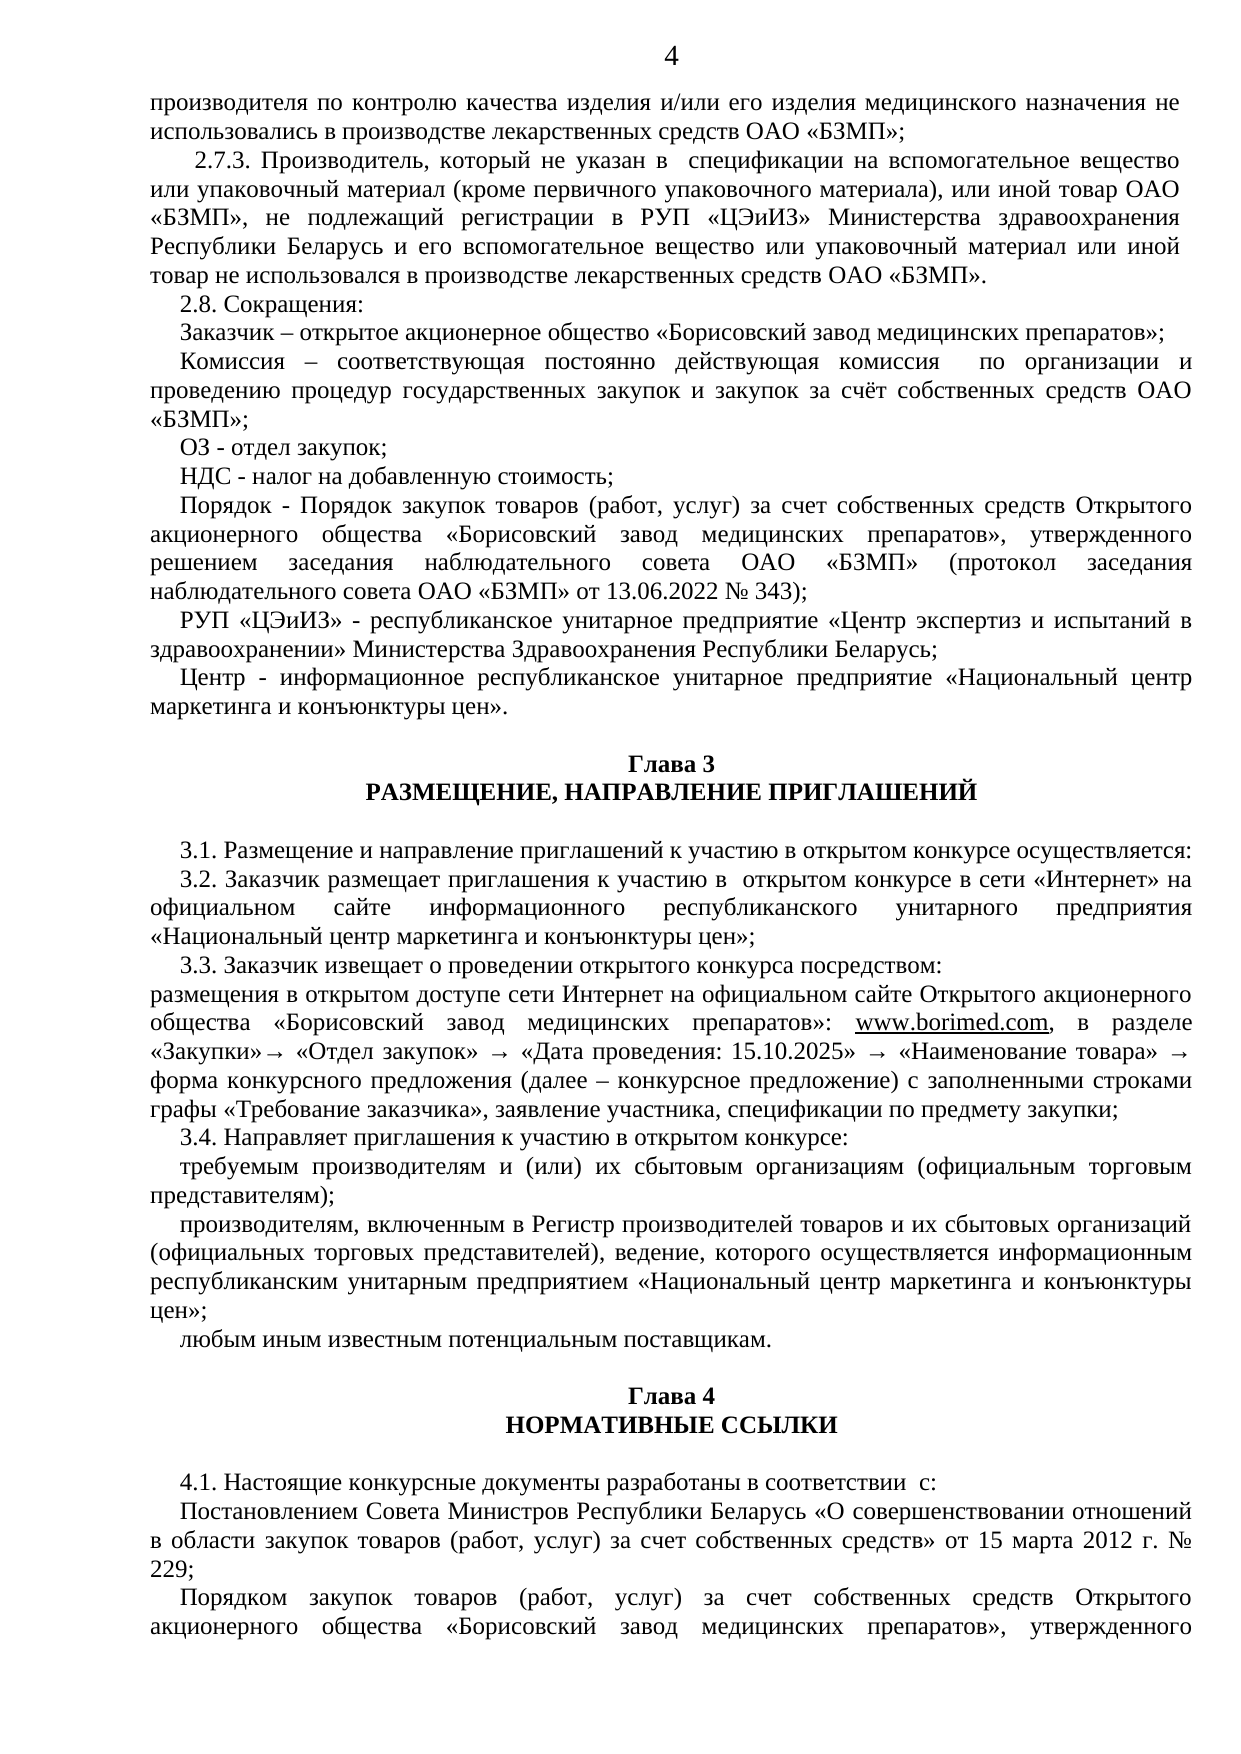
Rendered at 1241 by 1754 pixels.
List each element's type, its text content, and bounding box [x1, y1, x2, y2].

text Комиссия – соответствующая постоянно действующая комиссия по организации и проведению процедур государственных закупок и закупок за счёт собственных средств ОАО «БЗМП»; [150, 346, 1193, 432]
text Порядок - Порядок закупок товаров (работ, услуг) за счет собственных средств Открытого акционерного общества «Борисовский завод медицинских препаратов», утвержденного решением заседания наблюдательного совета ОАО «БЗМП» (протокол заседания наблюдательного совета ОАО «БЗМП» от 13.06.2022 № 343); [150, 490, 1193, 605]
text 2.8. Сокращения: [150, 289, 1193, 317]
text 3.4. Направляет приглашения к участию в открытом конкурсе: [150, 1122, 1193, 1151]
text 3.2. Заказчик размещает приглашения к участию в открытом конкурсе в сети «Интернет» на официальном сайте информационного республиканского унитарного предприятия «Национальный центр маркетинга и конъюнктуры цен»; [150, 864, 1193, 950]
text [150, 1582, 1193, 1640]
text ОЗ - отдел закупок; [150, 432, 1193, 461]
text Центр - информационное республиканское унитарное предприятие «Национальный центр маркетинга и конъюнктуры цен». [150, 662, 1193, 720]
text размещения в открытом доступе сети Интернет на официальном сайте Открытого акционерного общества «Борисовский завод медицинских препаратов»: www.borimed.com, в разделе «Закупки»→ «Отдел закупок» → «Дата проведения: 15.10.2025» → «Наименование товара» → форма конкурсного предложения (далее – конкурсное предложение) с заполненными строками графы «Требование заказчика», заявление участника, спецификации по предмету закупки; [150, 979, 1193, 1122]
text Постановлением Совета Министров Республики Беларусь «О совершенствовании отношений в области закупок товаров (работ, услуг) за счет собственных средств» от 15 марта 2012 г. № 229; [150, 1496, 1193, 1582]
text НОРМАТИВНЫЕ ССЫЛКИ [150, 1410, 1193, 1439]
text любым иным известным потенциальным поставщикам. [150, 1324, 1193, 1352]
text 2.7.3. Производитель, который не указан в спецификации на вспомогательное вещество или упаковочный материал (кроме первичного упаковочного материала), или иной товар ОАО «БЗМП», не подлежащий регистрации в РУП «ЦЭиИЗ» Министерства здравоохранения Республики Беларусь и его вспомогательное вещество или упаковочный материал или иной товар не использовался в производстве лекарственных средств ОАО «БЗМП». [150, 145, 1181, 289]
text НДС - налог на добавленную стоимость; [150, 461, 1193, 490]
text Глава 4 [150, 1381, 1193, 1410]
text Заказчик – открытое акционерное общество «Борисовский завод медицинских препаратов»; [150, 317, 1193, 346]
text производителям, включенным в Регистр производителей товаров и их сбытовых организаций (официальных торговых представителей), ведение, которого осуществляется информационным республиканским унитарным предприятием «Национальный центр маркетинга и конъюнктуры цен»; [150, 1209, 1193, 1324]
text 4.1. Настоящие конкурсные документы разработаны в соответствии с: [150, 1467, 1193, 1496]
text РАЗМЕЩЕНИЕ, НАПРАВЛЕНИЕ ПРИГЛАШЕНИЙ [150, 777, 1193, 806]
text 3.3. Заказчик извещает о проведении открытого конкурса посредством: [150, 950, 1193, 979]
text РУП «ЦЭиИЗ» - республиканское унитарное предприятие «Центр экспертиз и испытаний в здравоохранении» Министерства Здравоохранения Республики Беларусь; [150, 605, 1193, 662]
text 3.1. Размещение и направление приглашений к участию в открытом конкурсе осуществляется: [150, 835, 1193, 864]
text требуемым производителям и (или) их сбытовым организациям (официальным торговым представителям); [150, 1151, 1193, 1209]
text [150, 87, 1181, 145]
text Глава 3 [150, 749, 1193, 777]
